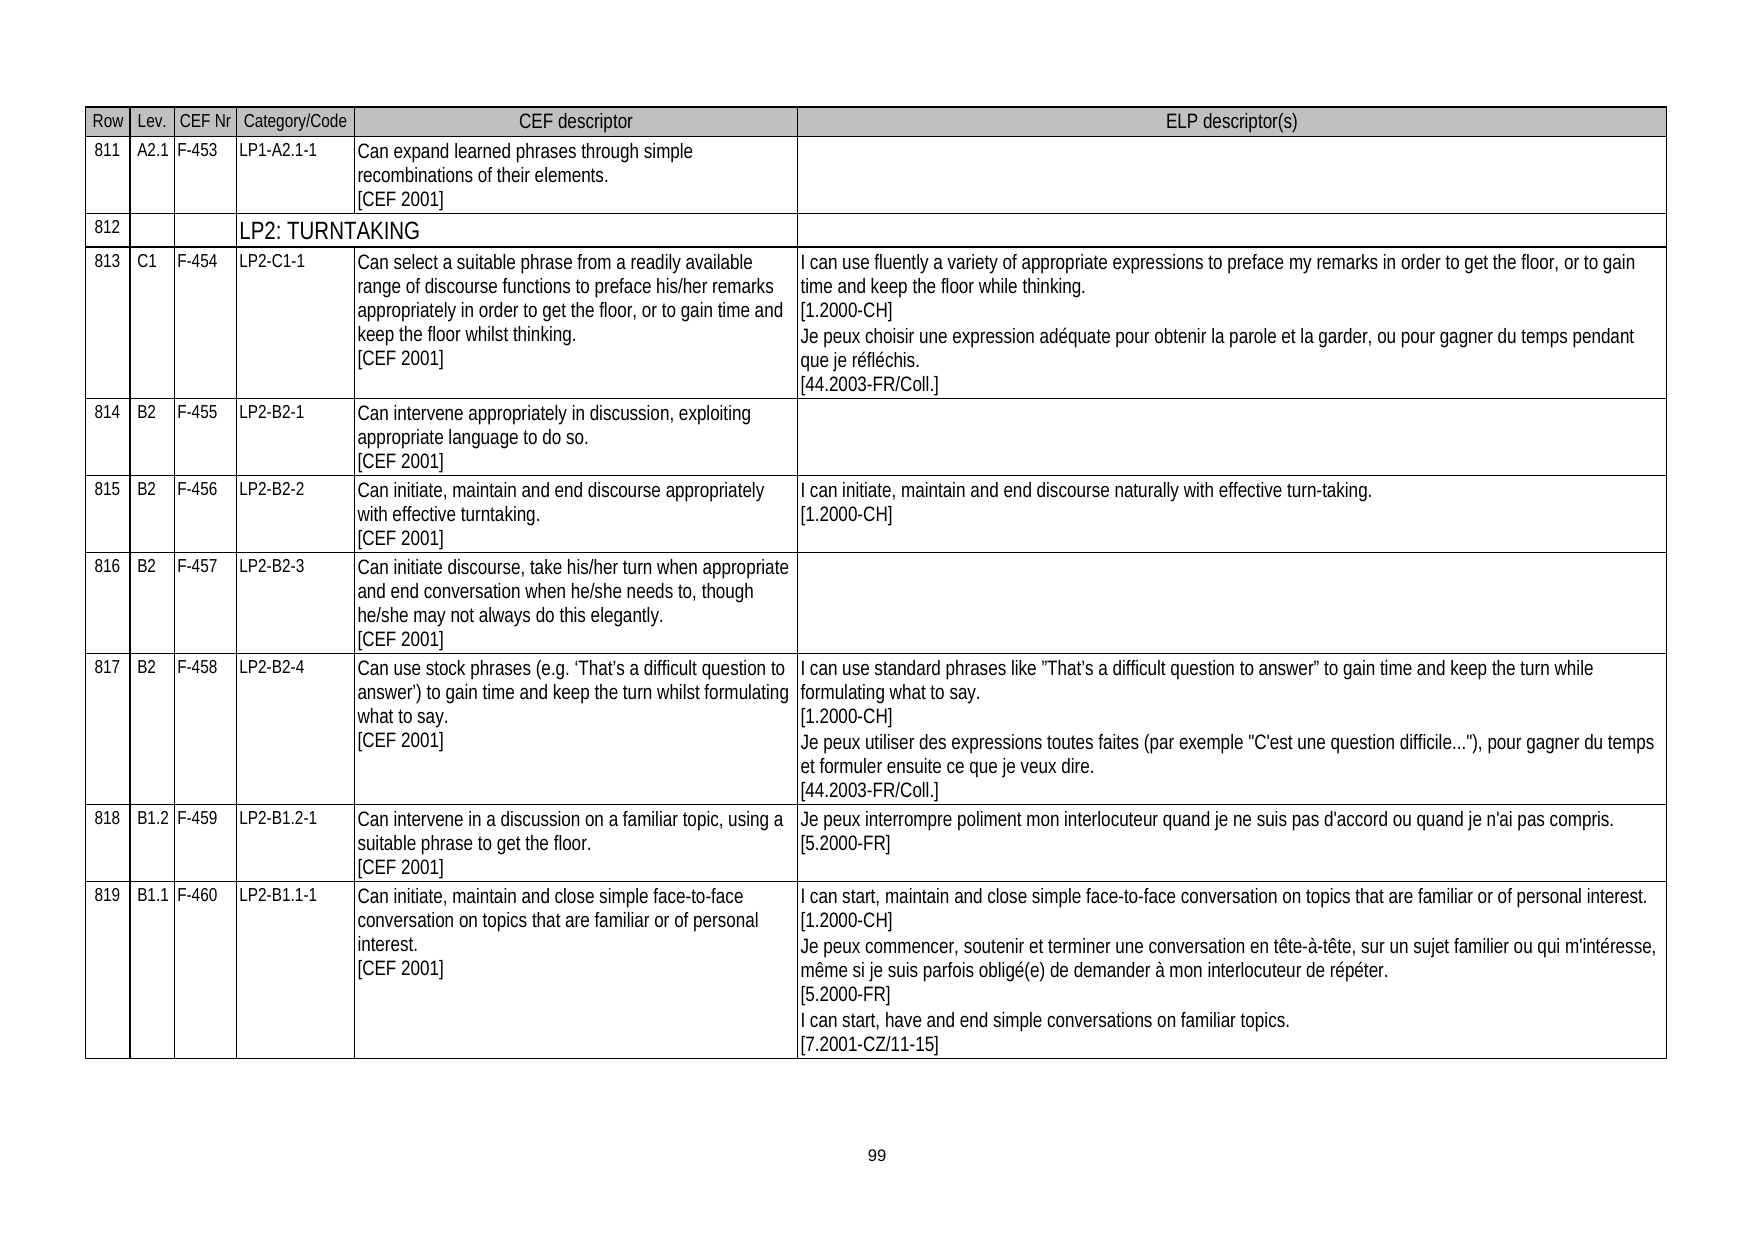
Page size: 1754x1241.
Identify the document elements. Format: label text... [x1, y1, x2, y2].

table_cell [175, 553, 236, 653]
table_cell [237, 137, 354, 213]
table_header ELP descriptor(s) [798, 108, 1666, 136]
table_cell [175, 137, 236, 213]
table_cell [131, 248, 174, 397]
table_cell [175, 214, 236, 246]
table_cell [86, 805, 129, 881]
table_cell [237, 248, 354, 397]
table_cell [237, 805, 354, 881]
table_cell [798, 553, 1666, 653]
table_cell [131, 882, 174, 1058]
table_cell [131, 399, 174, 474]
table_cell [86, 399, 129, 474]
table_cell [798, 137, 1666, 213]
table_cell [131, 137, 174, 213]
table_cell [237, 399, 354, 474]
table_header Row [86, 108, 129, 136]
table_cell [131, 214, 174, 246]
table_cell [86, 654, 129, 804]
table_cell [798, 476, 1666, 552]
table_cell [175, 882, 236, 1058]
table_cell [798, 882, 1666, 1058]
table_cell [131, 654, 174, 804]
table_header Lev. [131, 108, 174, 136]
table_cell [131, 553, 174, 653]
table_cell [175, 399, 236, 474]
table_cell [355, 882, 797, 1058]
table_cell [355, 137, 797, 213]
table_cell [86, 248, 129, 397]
table_header CEF Nr [175, 108, 236, 136]
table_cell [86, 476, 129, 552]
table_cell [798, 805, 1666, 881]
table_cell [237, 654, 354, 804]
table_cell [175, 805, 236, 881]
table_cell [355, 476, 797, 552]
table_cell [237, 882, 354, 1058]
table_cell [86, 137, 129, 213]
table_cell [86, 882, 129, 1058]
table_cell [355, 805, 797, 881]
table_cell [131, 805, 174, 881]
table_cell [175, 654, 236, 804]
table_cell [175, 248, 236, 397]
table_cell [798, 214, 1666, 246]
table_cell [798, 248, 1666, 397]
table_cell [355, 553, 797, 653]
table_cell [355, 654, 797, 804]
table_header Category/Code [237, 108, 354, 136]
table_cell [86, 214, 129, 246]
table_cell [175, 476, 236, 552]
table_header CEF descriptor [355, 108, 797, 136]
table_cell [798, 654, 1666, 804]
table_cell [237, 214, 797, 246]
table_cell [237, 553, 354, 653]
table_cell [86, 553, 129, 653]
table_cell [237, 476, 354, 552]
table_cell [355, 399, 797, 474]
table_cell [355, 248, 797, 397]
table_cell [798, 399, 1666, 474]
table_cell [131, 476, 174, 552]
